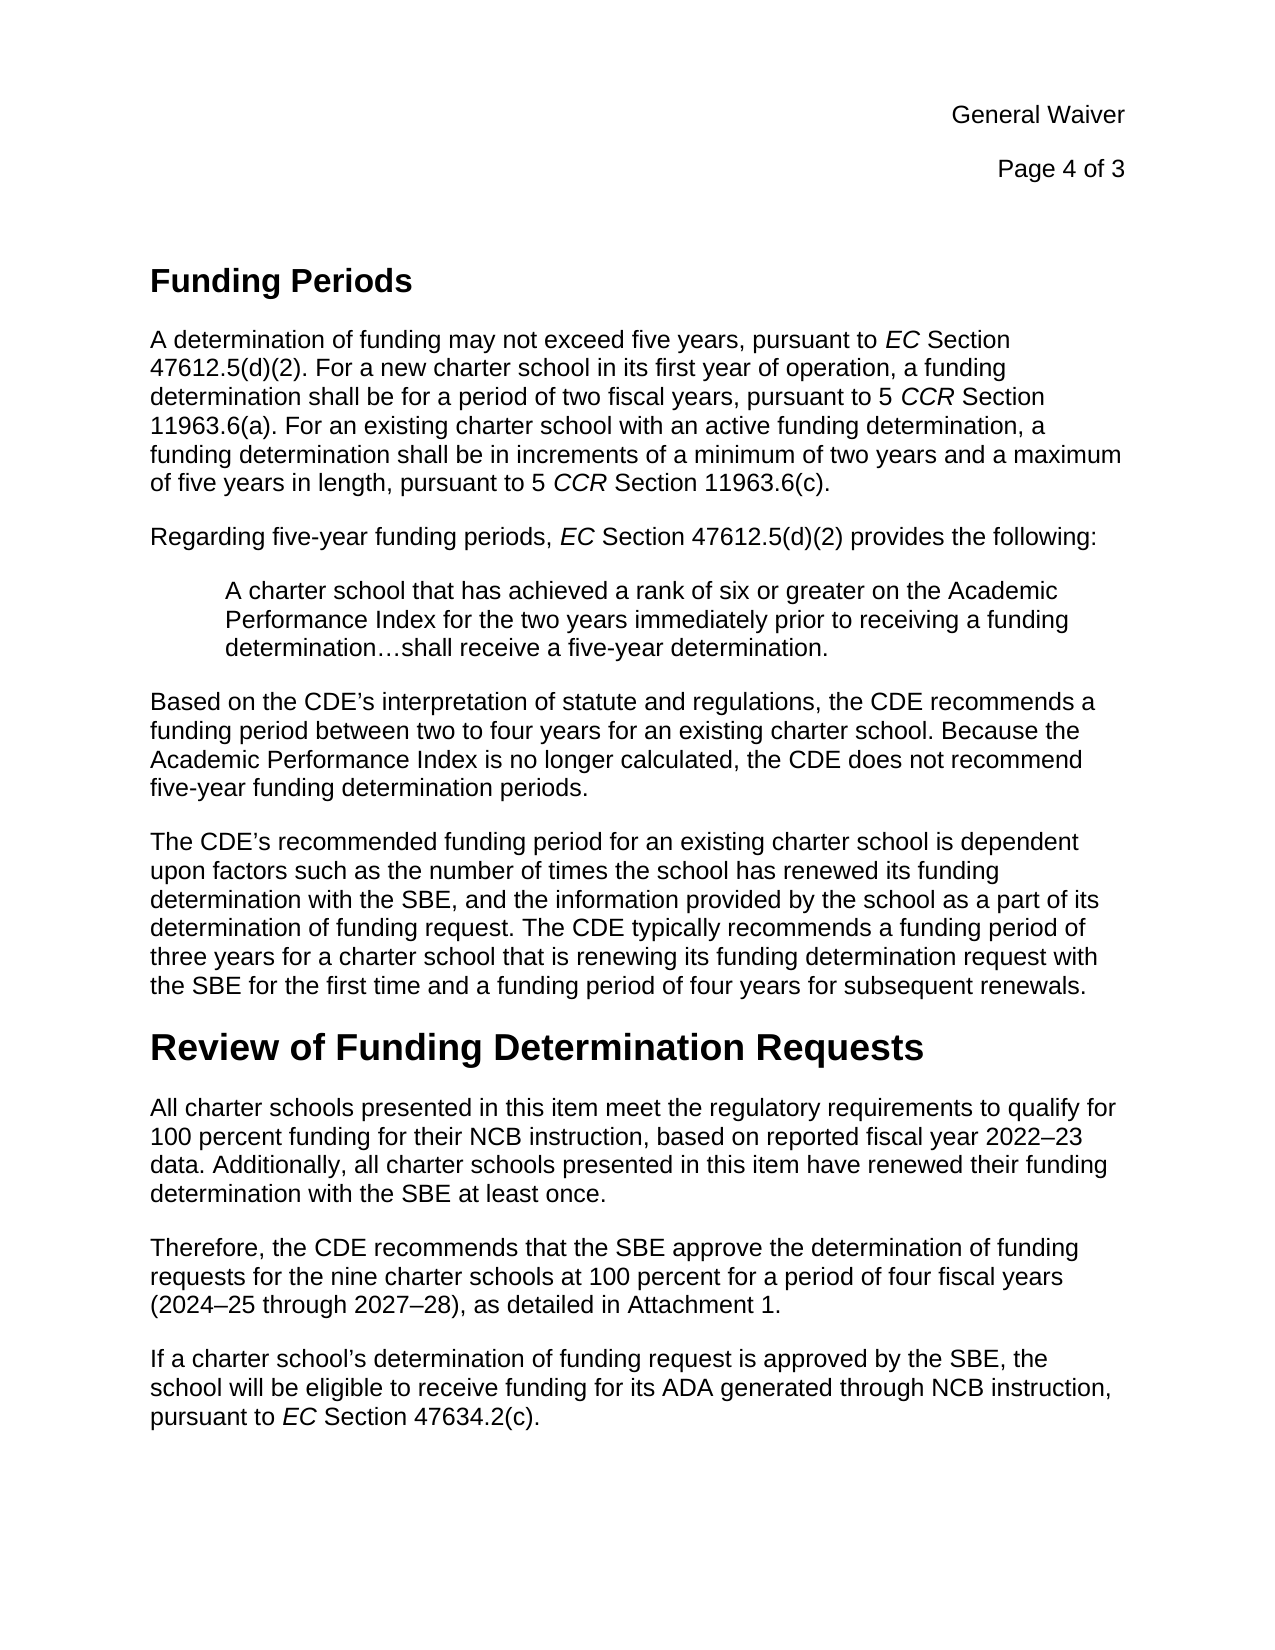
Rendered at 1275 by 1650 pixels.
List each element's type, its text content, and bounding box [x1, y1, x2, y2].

text If a charter school’s determination of funding request is approved by the SBE, the school will be eligible to receive funding for its ADA generated through NCB instruction, pursuant to EC Section 47634.2(c). [150, 1344, 1125, 1430]
text The CDE’s recommended funding period for an existing charter school is dependent upon factors such as the number of times the school has renewed its funding determination with the SBE, and the information provided by the school as a part of its determination of funding request. The CDE typically recommends a funding period of three years for a charter school that is renewing its funding determination request with the SBE for the first time and a funding period of four years for subsequent renewals. [150, 827, 1125, 1000]
subtitle Review of Funding Determination Requests [150, 1025, 1125, 1068]
text A charter school that has achieved a rank of six or greater on the Academic Performance Index for the two years immediately prior to receiving a funding determination…shall receive a five-year determination. [225, 576, 1125, 662]
text Regarding five-year funding periods, EC Section 47612.5(d)(2) provides the following: [150, 522, 1125, 551]
text Based on the CDE’s interpretation of statute and regulations, the CDE recommends a funding period between two to four years for an existing charter school. Because the Academic Performance Index is no longer calculated, the CDE does not recommend five-year funding determination periods. [150, 687, 1125, 802]
text A determination of funding may not exceed five years, pursuant to EC Section 47612.5(d)(2). For a new charter school in its first year of operation, a funding determination shall be for a period of two fiscal years, pursuant to 5 CCR Section 11963.6(a). For an existing charter school with an active funding determination, a funding determination shall be in increments of a minimum of two years and a maximum of five years in length, pursuant to 5 CCR Section 11963.6(c). [150, 325, 1125, 497]
text All charter schools presented in this item meet the regulatory requirements to qualify for 100 percent funding for their NCB instruction, based on reported fiscal year 2022–23 data. Additionally, all charter schools presented in this item have renewed their funding determination with the SBE at least once. [150, 1093, 1125, 1208]
subtitle Funding Periods [150, 261, 1125, 300]
text Therefore, the CDE recommends that the SBE approve the determination of funding requests for the nine charter schools at 100 percent for a period of four fiscal years (2024–25 through 2027–28), as detailed in Attachment 1. [150, 1233, 1125, 1319]
